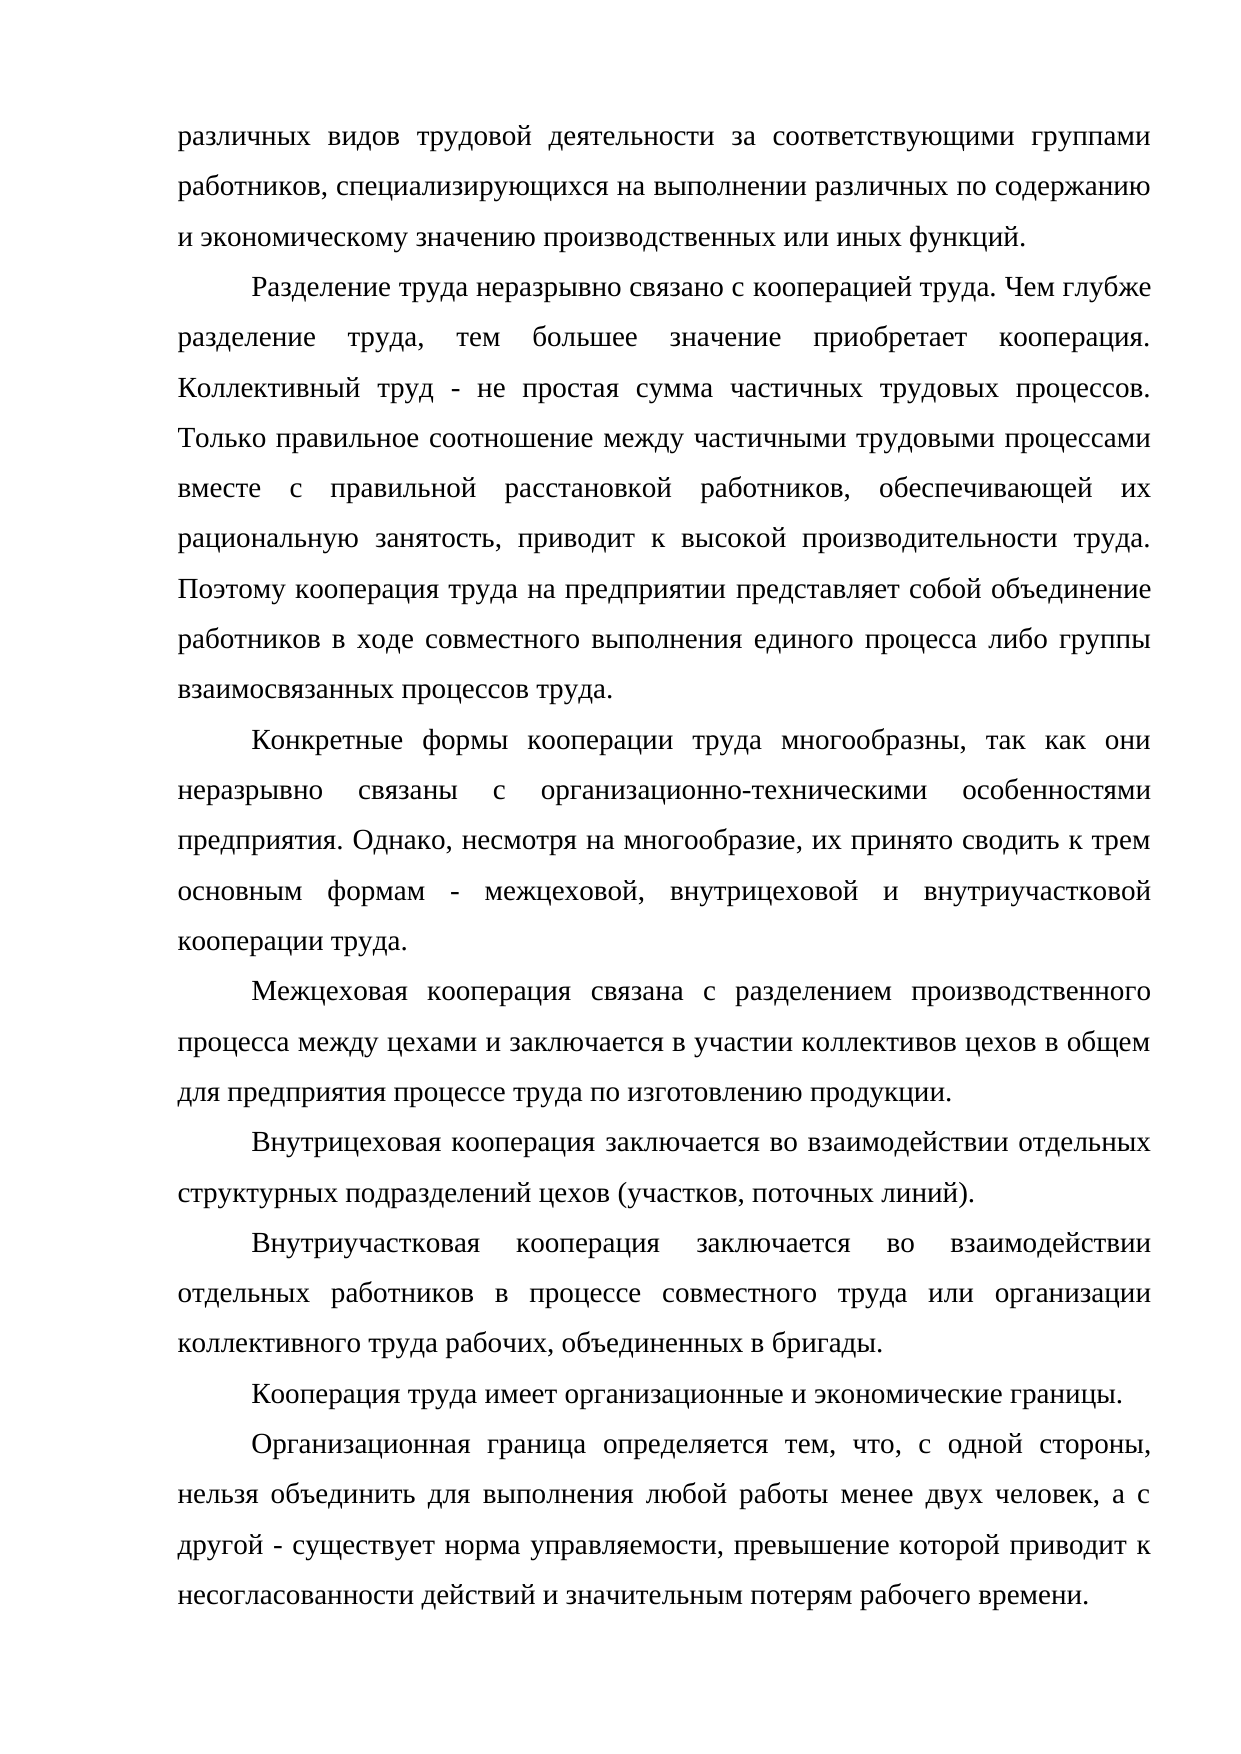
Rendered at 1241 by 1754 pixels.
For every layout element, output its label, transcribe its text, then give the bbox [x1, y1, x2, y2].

text Организационная граница определяется тем, что, с одной стороны, нельзя объединить для выполнения любой работы менее двух человек, а с другой - существует норма управляемости, превышение которой приводит к несогласованности действий и значительным потерям рабочего времени. [177, 1426, 1152, 1611]
text Кооперация труда имеет организационные и экономические границы. [177, 1376, 1152, 1409]
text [177, 118, 1152, 252]
text Внутрицеховая кооперация заключается во взаимодействии отдельных структурных подразделений цехов (участков, поточных линий). [177, 1124, 1152, 1208]
text Межцеховая кооперация связана с разделением производственного процесса между цехами и заключается в участии коллективов цехов в общем для предприятия процессе труда по изготовлению продукции. [177, 973, 1152, 1108]
text Конкретные формы кооперации труда многообразны, так как они неразрывно связаны с организационно-техническими особенностями предприятия. Однако, несмотря на многообразие, их принято сводить к трем основным формам - межцеховой, внутрицеховой и внутриучастковой кооперации труда. [177, 722, 1152, 957]
text Разделение труда неразрывно связано с кооперацией труда. Чем глубже разделение труда, тем большее значение приобретает кооперация. Коллективный труд - не простая сумма частичных трудовых процессов. Только правильное соотношение между частичными трудовыми процессами вместе с правильной расстановкой работников, обеспечивающей их рациональную занятость, приводит к высокой производительности труда. Поэтому кооперация труда на предприятии представляет собой объединение работников в ходе совместного выполнения единого процесса либо группы взаимосвязанных процессов труда. [177, 269, 1152, 705]
text Внутриучастковая кооперация заключается во взаимодействии отдельных работников в процессе совместного труда или организации коллективного труда рабочих, объединенных в бригады. [177, 1225, 1152, 1359]
